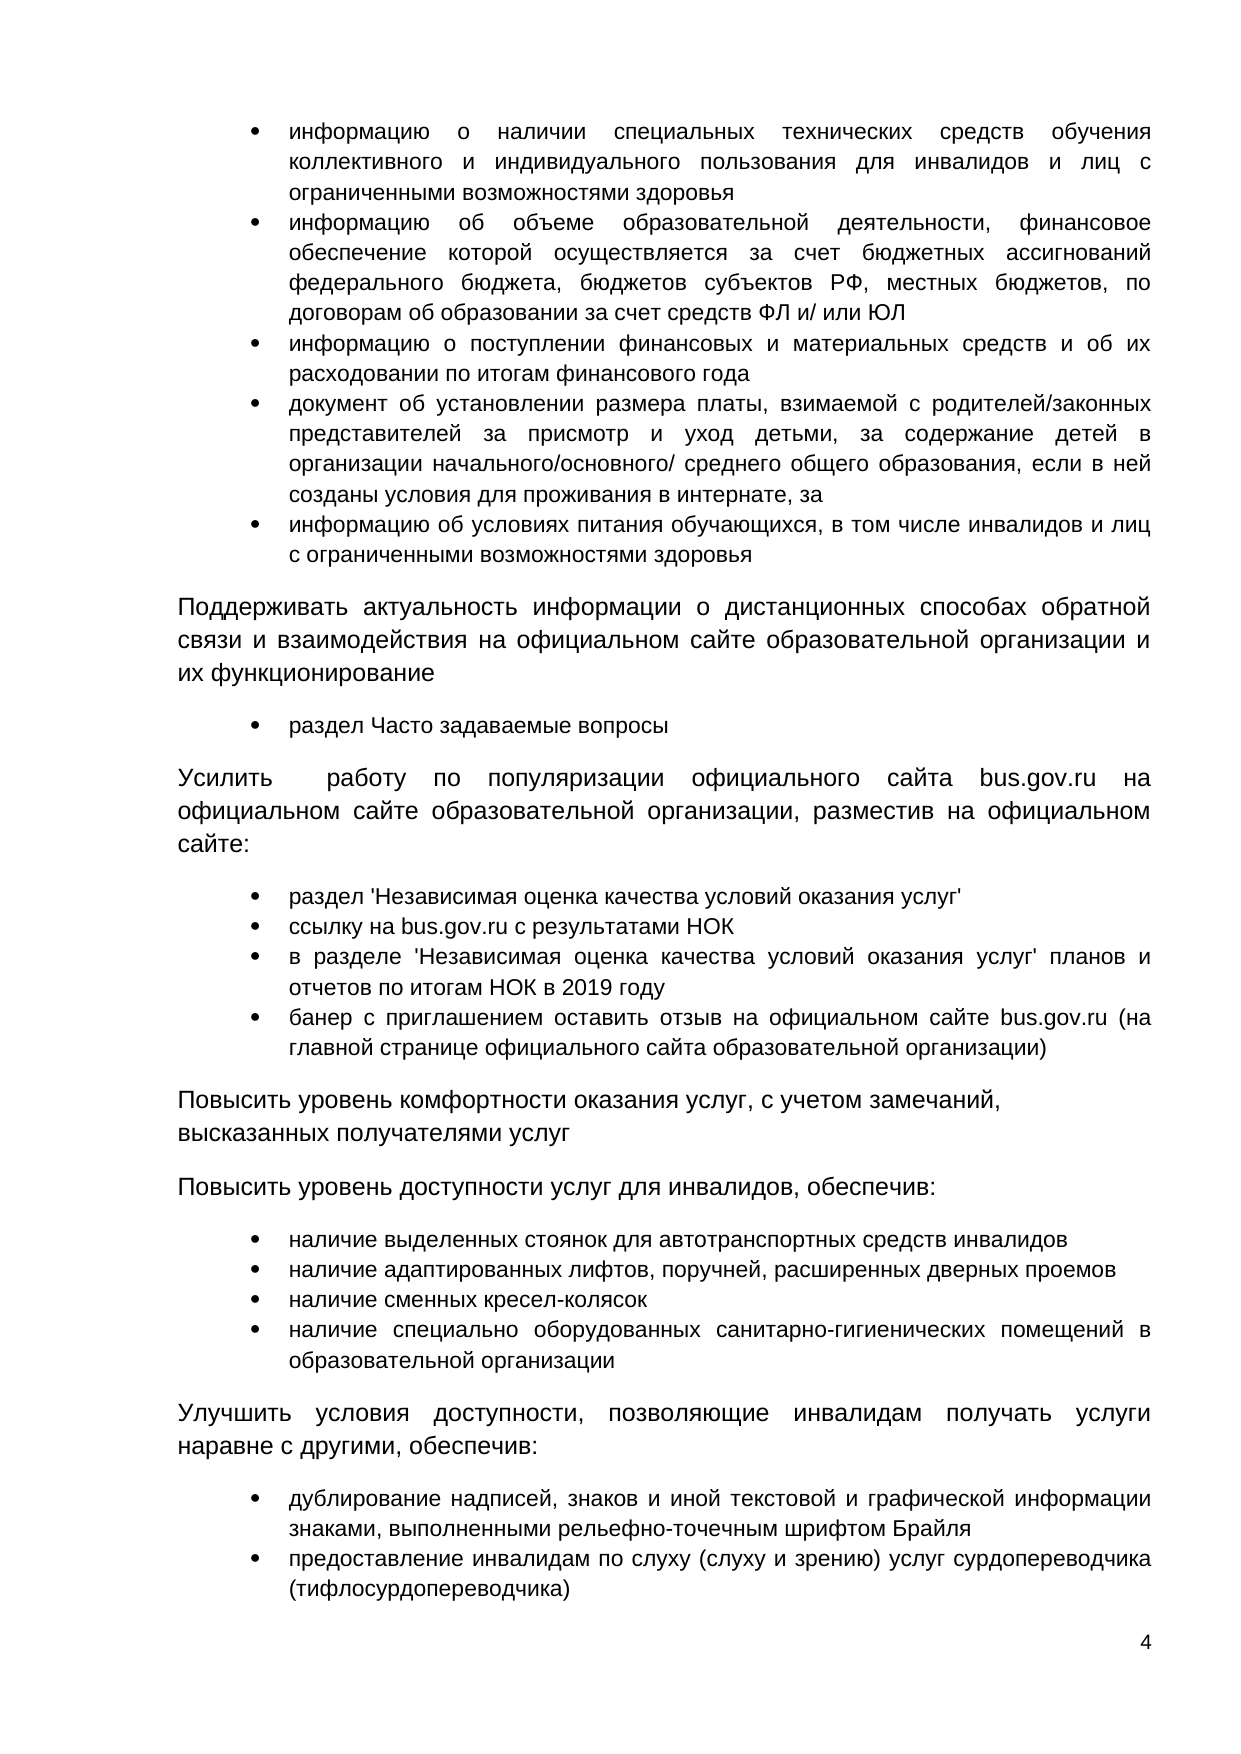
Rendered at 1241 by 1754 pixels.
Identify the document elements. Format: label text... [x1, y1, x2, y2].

list информацию об объеме образовательной деятельности, финансовое обеспечение которой осуществляется за счет бюджетных ассигнований федерального бюджета, бюджетов субъектов РФ, местных бюджетов, по договорам об образовании за счет средств ФЛ и/ или ЮЛ [251, 209, 1152, 326]
list раздел 'Независимая оценка качества условий оказания услуг' [251, 883, 1152, 909]
text Улучшить условия доступности, позволяющие инвалидам получать услуги наравне с другими, обеспечив: [177, 1398, 1152, 1459]
list наличие выделенных стоянок для автотранспортных средств инвалидов [251, 1226, 1152, 1252]
list дублирование надписей, знаков и иной текстовой и графической информации знаками, выполненными рельефно-точечным шрифтом Брайля [251, 1484, 1152, 1541]
list ссылку на bus.gov.ru с результатами НОК [251, 913, 1152, 939]
text Повысить уровень комфортности оказания услуг, с учетом замечаний, высказанных получателями услуг [177, 1085, 1152, 1147]
list наличие сменных кресел-колясок [251, 1286, 1152, 1312]
text Повысить уровень доступности услуг для инвалидов, обеспечив: [177, 1172, 1152, 1201]
list банер с приглашением оставить отзыв на официальном сайте bus.gov.ru (на главной странице официального сайта образовательной организации) [251, 1004, 1152, 1060]
list документ об установлении размера платы, взимаемой с родителей/законных представителей за присмотр и уход детьми, за содержание детей в организации начального/основного/ среднего общего образования, если в ней созданы условия для проживания в интернате, за [251, 390, 1152, 507]
text Поддерживать актуальность информации о дистанционных способах обратной связи и взаимодействия на официальном сайте образовательной организации и их функционирование [177, 592, 1152, 687]
list наличие адаптированных лифтов, поручней, расширенных дверных проемов [251, 1256, 1152, 1282]
list в разделе 'Независимая оценка качества условий оказания услуг' планов и отчетов по итогам НОК в 2019 году [251, 943, 1152, 1000]
list предоставление инвалидам по слуху (слуху и зрению) услуг сурдопереводчика (тифлосурдопереводчика) [251, 1545, 1152, 1601]
list информацию о поступлении финансовых и материальных средств и об их расходовании по итогам финансового года [251, 329, 1152, 386]
list информацию о наличии специальных технических средств обучения коллективного и индивидуального пользования для инвалидов и лиц с ограниченными возможностями здоровья [251, 118, 1152, 205]
list раздел Часто задаваемые вопросы [251, 712, 1152, 738]
list наличие специально оборудованных санитарно-гигиенических помещений в образовательной организации [251, 1316, 1152, 1373]
text Усилить работу по популяризации официального сайта bus.gov.ru на официальном сайте образовательной организации, разместив на официальном сайте: [177, 763, 1152, 858]
list информацию об условиях питания обучающихся, в том числе инвалидов и лиц с ограниченными возможностями здоровья [251, 511, 1152, 567]
